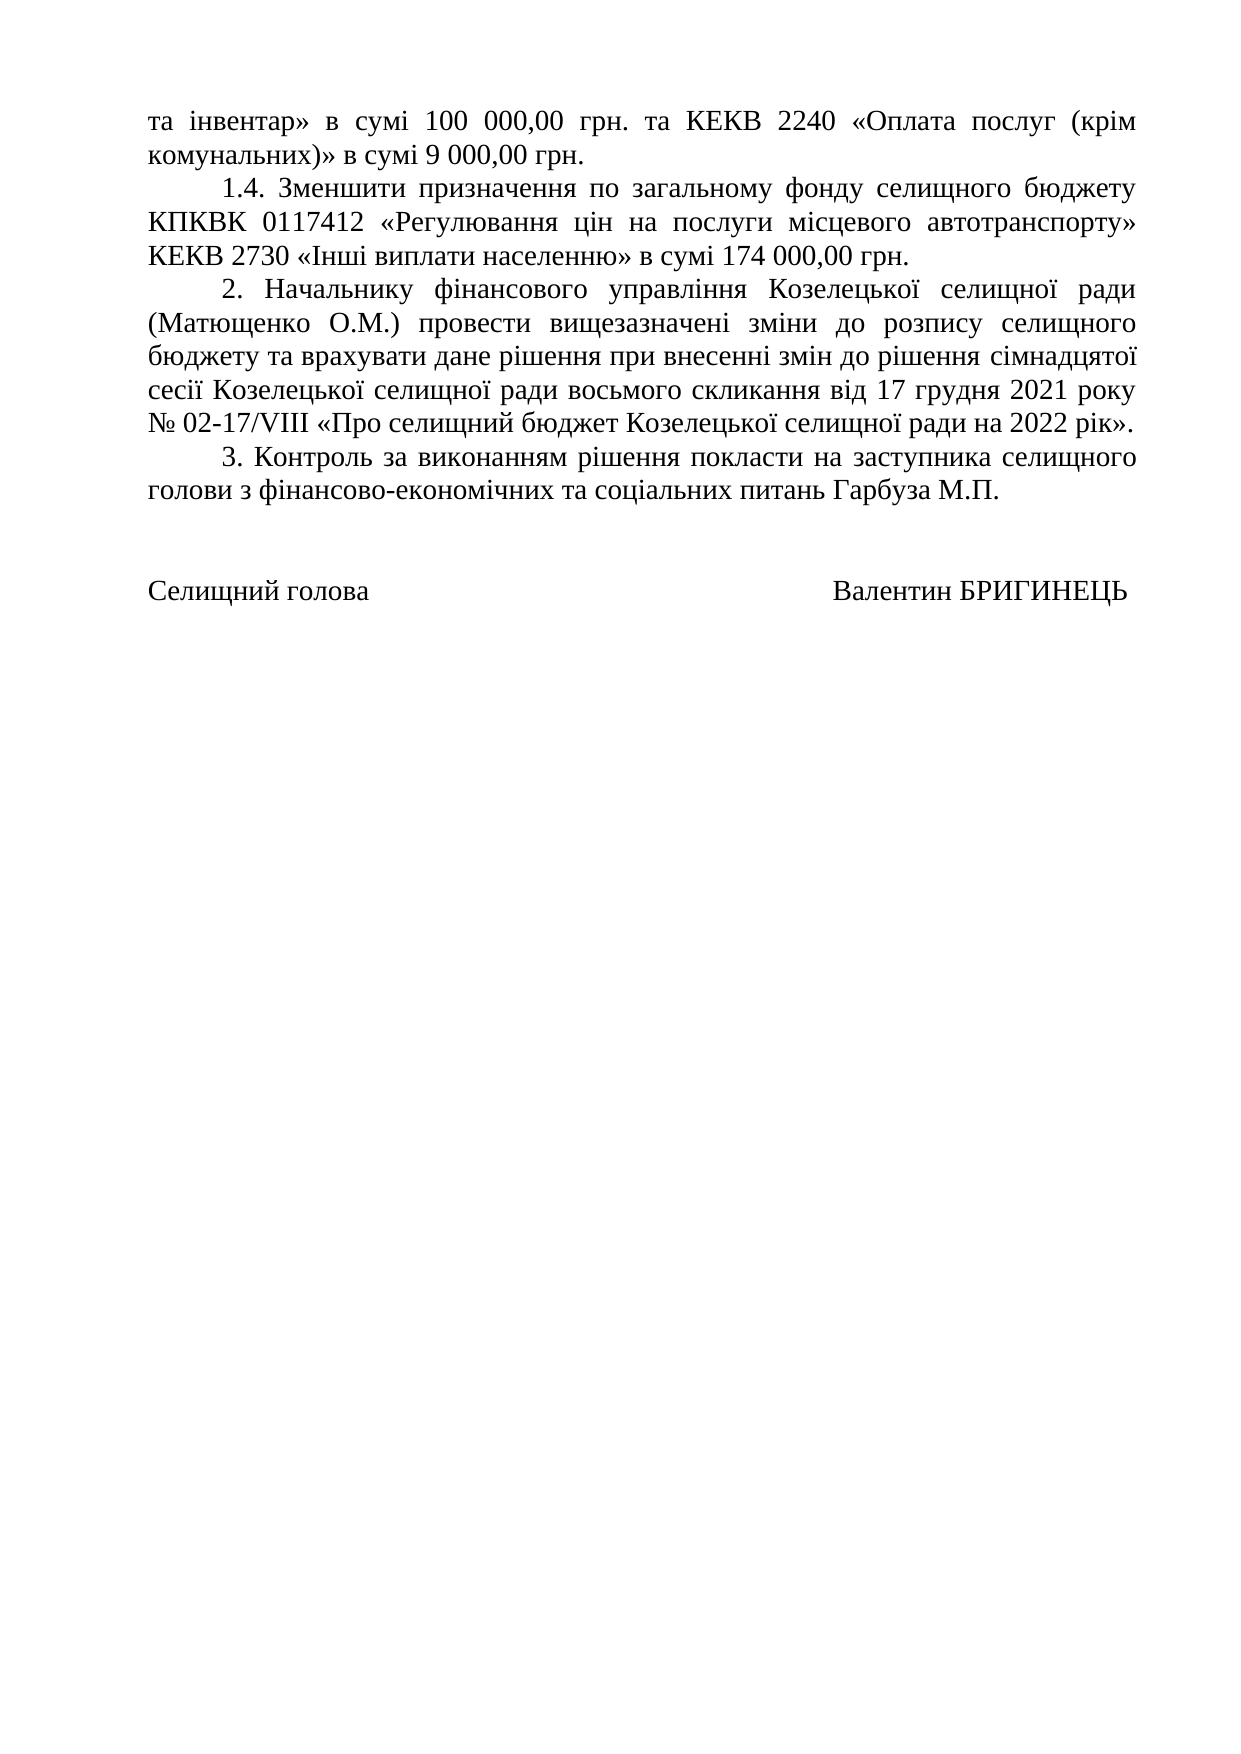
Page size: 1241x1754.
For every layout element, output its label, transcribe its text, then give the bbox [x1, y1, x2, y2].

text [148, 103, 1137, 171]
text 2. Начальнику фінансового управління Козелецької селищної ради (Матющенко О.М.) провести вищезазначені зміни до розпису селищного бюджету та врахувати дане рішення при внесенні змін до рішення сімнадцятої сесії Козелецької селищної ради восьмого скликання від 17 грудня 2021 року № 02-17/VIII «Про селищний бюджет Козелецької селищної ради на 2022 рік». [148, 271, 1137, 439]
text 1.4. Зменшити призначення по загальному фонду селищного бюджету КПКВК 0117412 «Регулювання цін на послуги місцевого автотранспорту» КЕКВ 2730 «Інші виплати населенню» в сумі 174 000,00 грн. [148, 171, 1137, 271]
text 3. Контроль за виконанням рішення покласти на заступника селищного голови з фінансово-економічних та соціальних питань Гарбуза М.П. [148, 439, 1137, 506]
text Селищний голова Валентин БРИГИНЕЦЬ [148, 573, 1137, 607]
